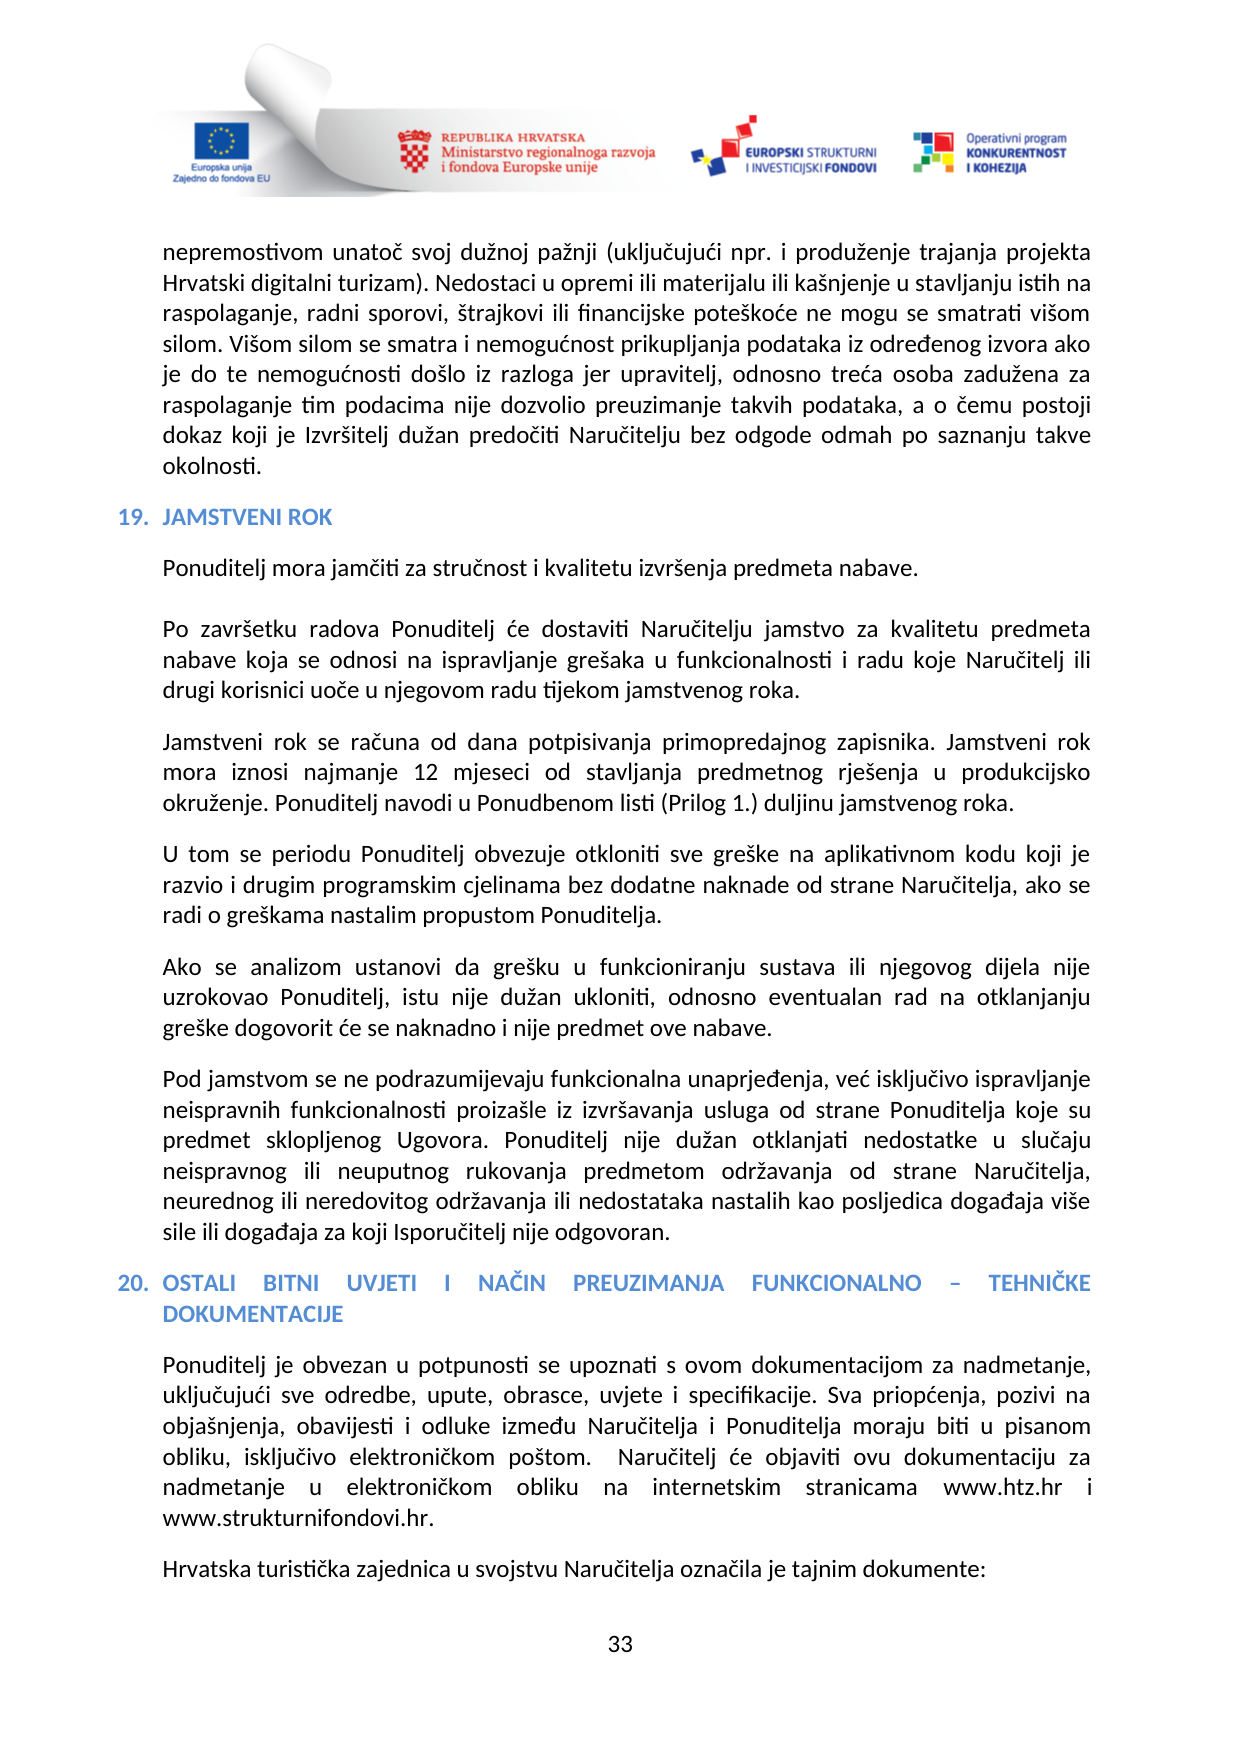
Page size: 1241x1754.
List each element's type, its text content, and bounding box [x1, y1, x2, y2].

subtitle JAMSTVENI ROK [117, 501, 1092, 532]
text Jamstveni rok se računa od dana potpisivanja primopredajnog zapisnika. Jamstveni rok mora iznosi najmanje 12 mjeseci od stavljanja predmetnog rješenja u produkcijsko okruženje. Ponuditelj navodi u Ponudbenom listi (Prilog 1.) duljinu jamstvenog roka. [162, 726, 1092, 818]
text Po završetku radova Ponuditelj će dostaviti Naručitelju jamstvo za kvalitetu predmeta nabave koja se odnosi na ispravljanje grešaka u funkcionalnosti i radu koje Naručitelj ili drugi korisnici uoče u njegovom radu tijekom jamstvenog roka. [162, 614, 1092, 705]
text Ponuditelj je obvezan u potpunosti se upoznati s ovom dokumentacijom za nadmetanje, uključujući sve odredbe, upute, obrasce, uvjete i specifikacije. Sva priopćenja, pozivi na objašnjenja, obavijesti i odluke između Naručitelja i Ponuditelja moraju biti u pisanom obliku, isključivo elektroničkom poštom. Naručitelj će objaviti ovu dokumentaciju za nadmetanje u elektroničkom obliku na internetskim stranicama www.htz.hr i www.strukturnifondovi.hr. [162, 1349, 1092, 1532]
text U tom se periodu Ponuditelj obvezuje otkloniti sve greške na aplikativnom kodu koji je razvio i drugim programskim cjelinama bez dodatne naknade od strane Naručitelja, ako se radi o greškama nastalim propustom Ponuditelja. [162, 838, 1092, 930]
picture [148, 30, 1088, 196]
text Hrvatska turistička zajednica u svojstvu Naručitelja označila je tajnim dokumente: [162, 1553, 1092, 1583]
subtitle OSTALI BITNI UVJETI I NAČIN PREUZIMANJA FUNKCIONALNO – TEHNIČKE DOKUMENTACIJE [117, 1267, 1092, 1328]
text Ponuditelj mora jamčiti za stručnost i kvalitetu izvršenja predmeta nabave. [162, 553, 1092, 583]
text Pod jamstvom se ne podrazumijevaju funkcionalna unaprjeđenja, već isključivo ispravljanje neispravnih funkcionalnosti proizašle iz izvršavanja usluga od strane Ponuditelja koje su predmet sklopljenog Ugovora. Ponuditelj nije dužan otklanjati nedostatke u slučaju neispravnog ili neuputnog rukovanja predmetom održavanja od strane Naručitelja, neurednog ili neredovitog održavanja ili nedostataka nastalih kao posljedica događaja više sile ili događaja za koji Isporučitelj nije odgovoran. [162, 1063, 1092, 1246]
text Ako se analizom ustanovi da grešku u funkcioniranju sustava ili njegovog dijela nije uzrokovao Ponuditelj, istu nije dužan ukloniti, odnosno eventualan rad na otklanjanju greške dogovorit će se naknadno i nije predmet ove nabave. [162, 951, 1092, 1042]
